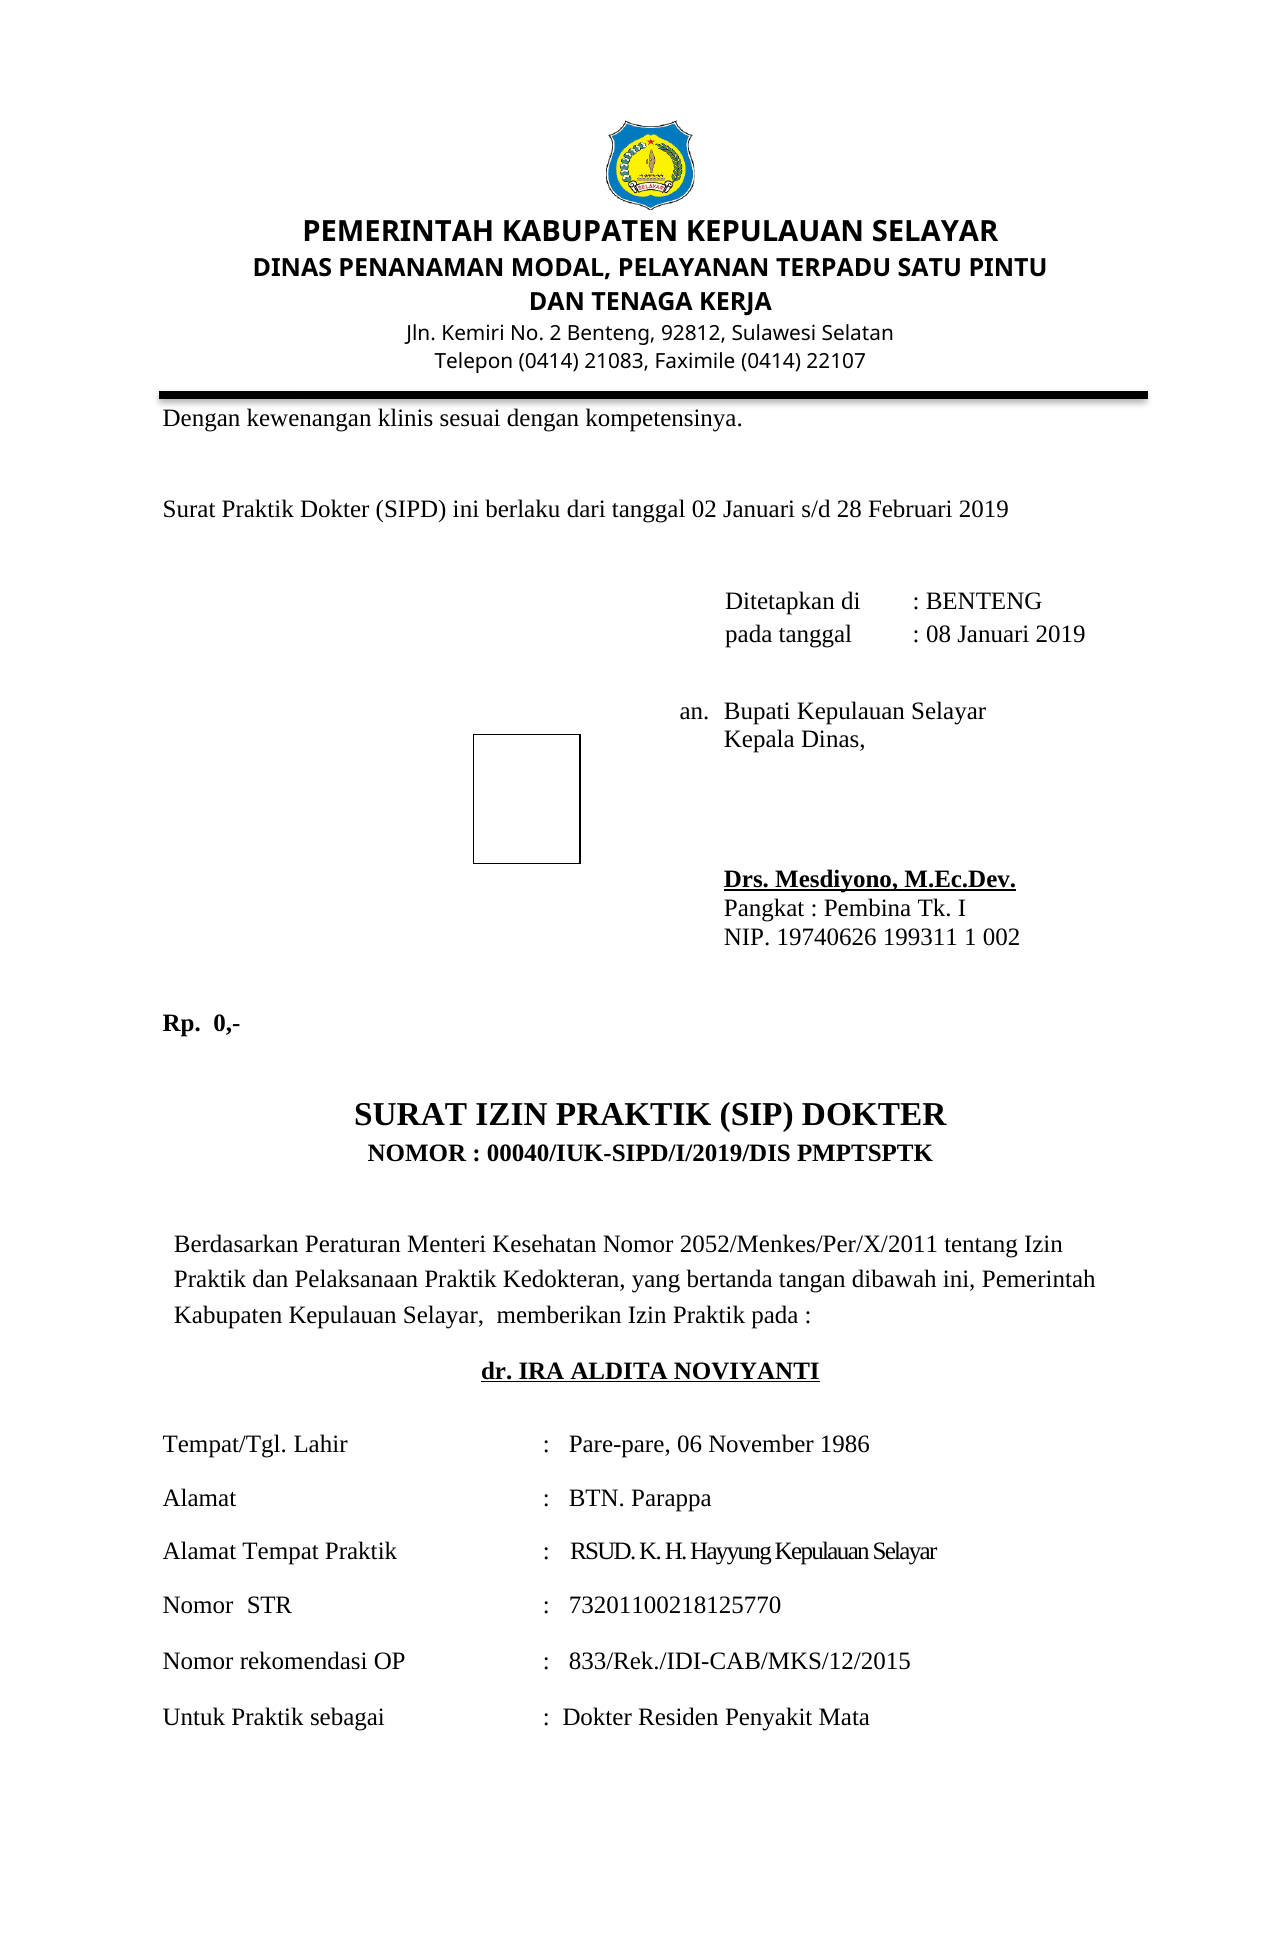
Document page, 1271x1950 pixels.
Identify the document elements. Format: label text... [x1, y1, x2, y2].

text Kepala Dinas, [162, 724, 1138, 753]
text Ditetapkan di : BENTENG [725, 586, 1138, 614]
text pada tanggal : 08 Januari 2019 [725, 619, 1138, 647]
text SURAT IZIN PRAKTIK (SIP) DOKTER [257, 1094, 1043, 1132]
text Surat Praktik Dokter (SIPD) ini berlaku dari tanggal 02 Januari s/d 28 Februari 2019 [162, 494, 1094, 523]
text dr. IRA ALDITA NOVIYANTI [162, 1356, 1138, 1385]
text Nomor STR : 73201100218125770 [162, 1590, 1073, 1619]
picture [606, 120, 695, 210]
text NOMOR : 00040/IUK-SIPD/I/2019/DIS PMPTSPTK [257, 1138, 1043, 1167]
text Rp. 0,- [162, 1008, 1138, 1037]
text NIP. 19740626 199311 1 002 [162, 922, 1138, 950]
text an. Bupati Kepulauan Selayar [162, 696, 1138, 724]
text Dengan kewenangan klinis sesuai dengan kompetensinya. [162, 403, 1094, 432]
text Tempat/Tgl. Lahir : Pare-pare, 06 November 1986 [162, 1429, 1138, 1457]
text Drs. Mesdiyono, M.Ec.Dev. [162, 864, 1138, 893]
text Berdasarkan Peraturan Menteri Kesehatan Nomor 2052/Menkes/Per/X/2011 tentang Izin Praktik dan Pelaksanaan Praktik Kedokteran, yang bertanda tangan dibawah ini, Pemerintah Kabupaten Kepulauan Selayar, memberikan Izin Praktik pada : [174, 1229, 1127, 1328]
text Pangkat : Pembina Tk. I [162, 893, 1138, 922]
text Nomor rekomendasi OP : 833/Rek./IDI-CAB/MKS/12/2015 [162, 1646, 1073, 1675]
text Untuk Praktik sebagai : Dokter Residen Penyakit Mata [162, 1702, 1094, 1731]
text Alamat Tempat Praktik : RSUD. K. H. Hayyung Kepulauan Selayar [162, 1536, 1138, 1565]
text Alamat : BTN. Parappa [162, 1483, 1138, 1511]
